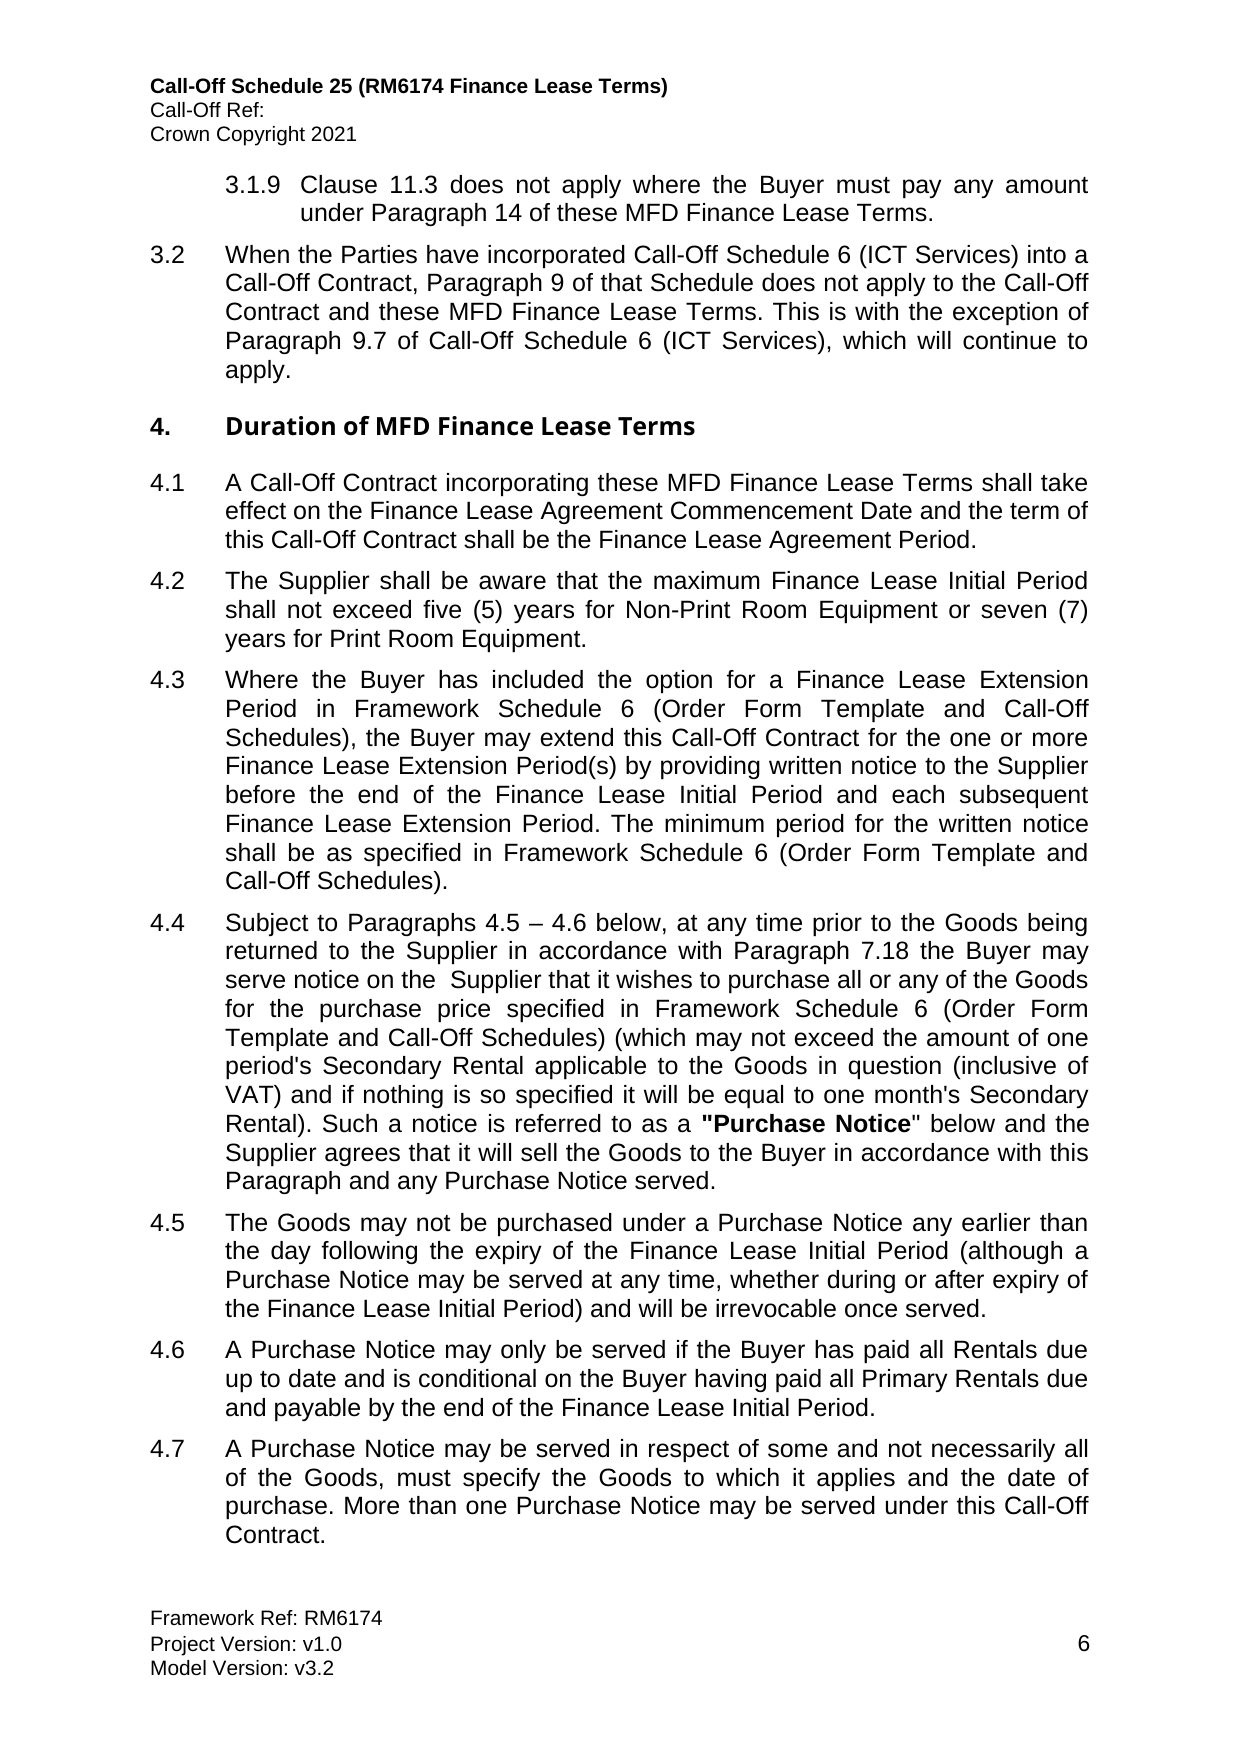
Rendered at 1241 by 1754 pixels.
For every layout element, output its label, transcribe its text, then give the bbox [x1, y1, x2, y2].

list Duration of MFD Finance Lease Terms [150, 408, 1090, 442]
list Subject to Paragraphs 4.5 – 4.6 below, at any time prior to the Goods being returned to the Supplier in accordance with Paragraph 7.18 the Buyer may serve notice on the Supplier that it wishes to purchase all or any of the Goods for the purchase price specified in Framework Schedule 6 (Order Form Template and Call-Off Schedules) (which may not exceed the amount of one period's Secondary Rental applicable to the Goods in question (inclusive of VAT) and if nothing is so specified it will be equal to one month's Secondary Rental). Such a notice is referred to as a "Purchase Notice" below and the Supplier agrees that it will sell the Goods to the Buyer in accordance with this Paragraph and any Purchase Notice served. [150, 907, 1090, 1195]
list Clause 11.3 does not apply where the Buyer must pay any amount under Paragraph 14 of these MFD Finance Lease Terms. [225, 170, 1090, 227]
list The Goods may not be purchased under a Purchase Notice any earlier than the day following the expiry of the Finance Lease Initial Period (although a Purchase Notice may be served at any time, whether during or after expiry of the Finance Lease Initial Period) and will be irrevocable once served. [150, 1207, 1090, 1322]
list A Purchase Notice may be served in respect of some and not necessarily all of the Goods, must specify the Goods to which it applies and the date of purchase. More than one Purchase Notice may be served under this Call-Off Contract. [150, 1434, 1090, 1549]
list A Purchase Notice may only be served if the Buyer has paid all Rentals due up to date and is conditional on the Buyer having paid all Primary Rentals due and payable by the end of the Finance Lease Initial Period. [150, 1335, 1090, 1421]
list A Call-Off Contract incorporating these MFD Finance Lease Terms shall take effect on the Finance Lease Agreement Commencement Date and the term of this Call-Off Contract shall be the Finance Lease Agreement Period. [150, 467, 1090, 554]
list Where the Buyer has included the option for a Finance Lease Extension Period in Framework Schedule 6 (Order Form Template and Call-Off Schedules), the Buyer may extend this Call-Off Contract for the one or more Finance Lease Extension Period(s) by providing written notice to the Supplier before the end of the Finance Lease Initial Period and each subsequent Finance Lease Extension Period. The minimum period for the written notice shall be as specified in Framework Schedule 6 (Order Form Template and Call-Off Schedules). [150, 665, 1090, 895]
list When the Parties have incorporated Call-Off Schedule 6 (ICT Services) into a Call-Off Contract, Paragraph 9 of that Schedule does not apply to the Call-Off Contract and these MFD Finance Lease Terms. This is with the exception of Paragraph 9.7 of Call-Off Schedule 6 (ICT Services), which will continue to apply. [150, 240, 1090, 383]
list The Supplier shall be aware that the maximum Finance Lease Initial Period shall not exceed five (5) years for Non-Print Room Equipment or seven (7) years for Print Room Equipment. [150, 566, 1090, 652]
